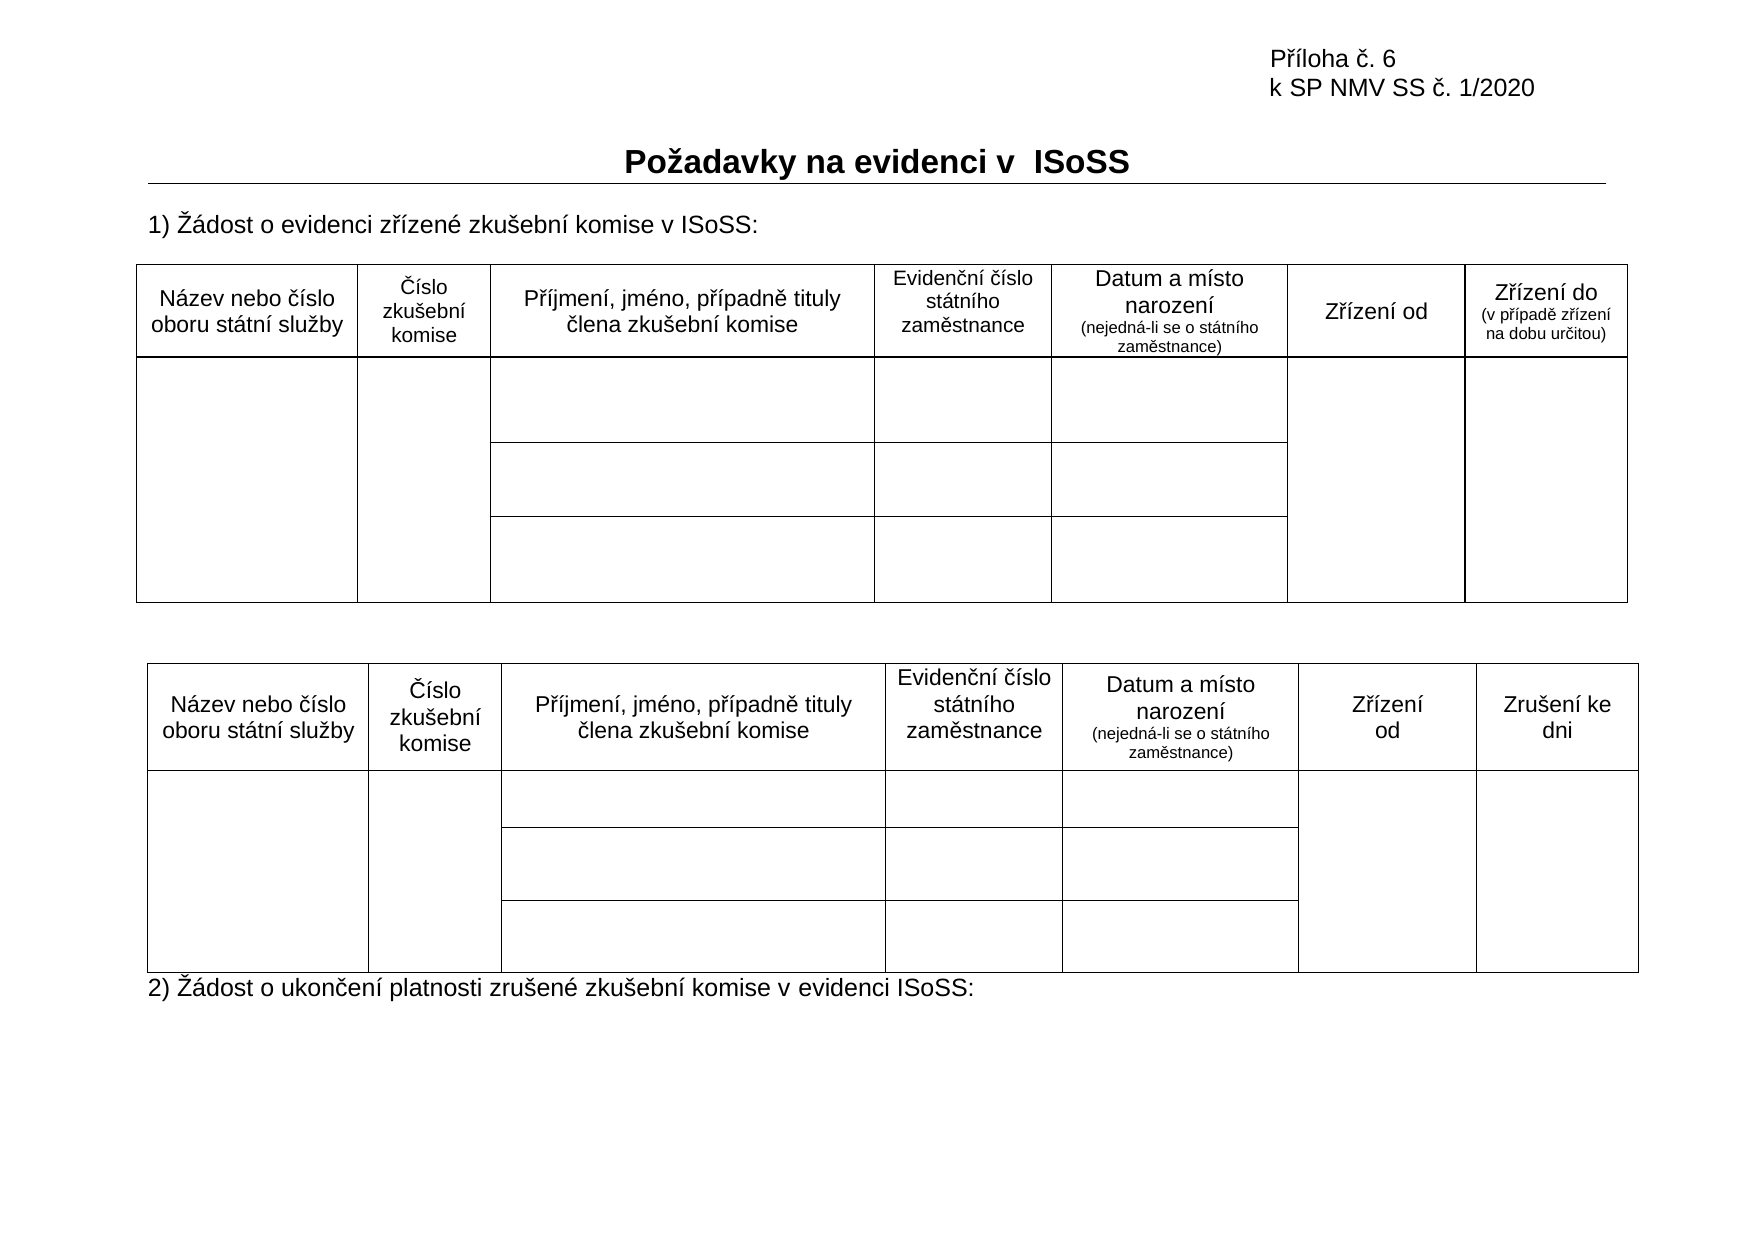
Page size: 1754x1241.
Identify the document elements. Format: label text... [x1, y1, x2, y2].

table_header Zrušení ke dni [1477, 664, 1638, 770]
table_header Datum a místo narození (nejedná-li se o státního zaměstnance) [1052, 265, 1287, 356]
table_cell [875, 443, 1051, 516]
table_cell [491, 358, 874, 442]
table_cell [148, 771, 368, 972]
table_header Číslo zkušební komise [369, 664, 501, 770]
table_header Příjmení, jméno, případně tituly člena zkušební komise [491, 265, 874, 356]
text 1) Žádost o evidenci zřízené zkušební komise v ISoSS: [148, 211, 1606, 239]
table_header Zřízení od [1288, 265, 1464, 356]
table_header Název nebo číslo oboru státní služby [148, 664, 368, 770]
table_header Název nebo číslo oboru státní služby [137, 265, 357, 356]
table_cell [1052, 443, 1287, 516]
table_cell [886, 771, 1062, 827]
table_cell [886, 828, 1062, 899]
table_cell [1477, 771, 1638, 972]
table_cell [1063, 771, 1298, 827]
table_header Příjmení, jméno, případně tituly člena zkušební komise [502, 664, 885, 770]
table_cell [369, 771, 501, 972]
table_cell [502, 901, 885, 972]
table_cell [137, 358, 357, 602]
table_cell [1288, 358, 1464, 602]
table_header Zřízení do (v případě zřízení na dobu určitou) [1466, 265, 1627, 356]
table_cell [1466, 358, 1627, 602]
table_header Datum a místo narození (nejedná-li se o státního zaměstnance) [1063, 664, 1298, 770]
table_cell [875, 358, 1051, 442]
table_cell [1299, 771, 1476, 972]
table_cell [1052, 358, 1287, 442]
table_cell [491, 517, 874, 602]
table_cell [491, 443, 874, 516]
table_header Evidenční číslo státního zaměstnance [886, 664, 1062, 770]
table_cell [1063, 901, 1298, 972]
table_cell [886, 901, 1062, 972]
table_header Evidenční číslo státního zaměstnance [875, 265, 1051, 356]
text Požadavky na evidenci v ISoSS [148, 142, 1606, 183]
table_cell [1063, 828, 1298, 899]
table_cell [1052, 517, 1287, 602]
table_cell [358, 358, 490, 602]
table_header Číslo zkušební komise [358, 265, 490, 356]
table_cell [875, 517, 1051, 602]
text 2) Žádost o ukončení platnosti zrušené zkušební komise v evidenci ISoSS: [148, 973, 1606, 1001]
table_cell [502, 828, 885, 899]
table_header Zřízení od [1299, 664, 1476, 770]
table_cell [502, 771, 885, 827]
